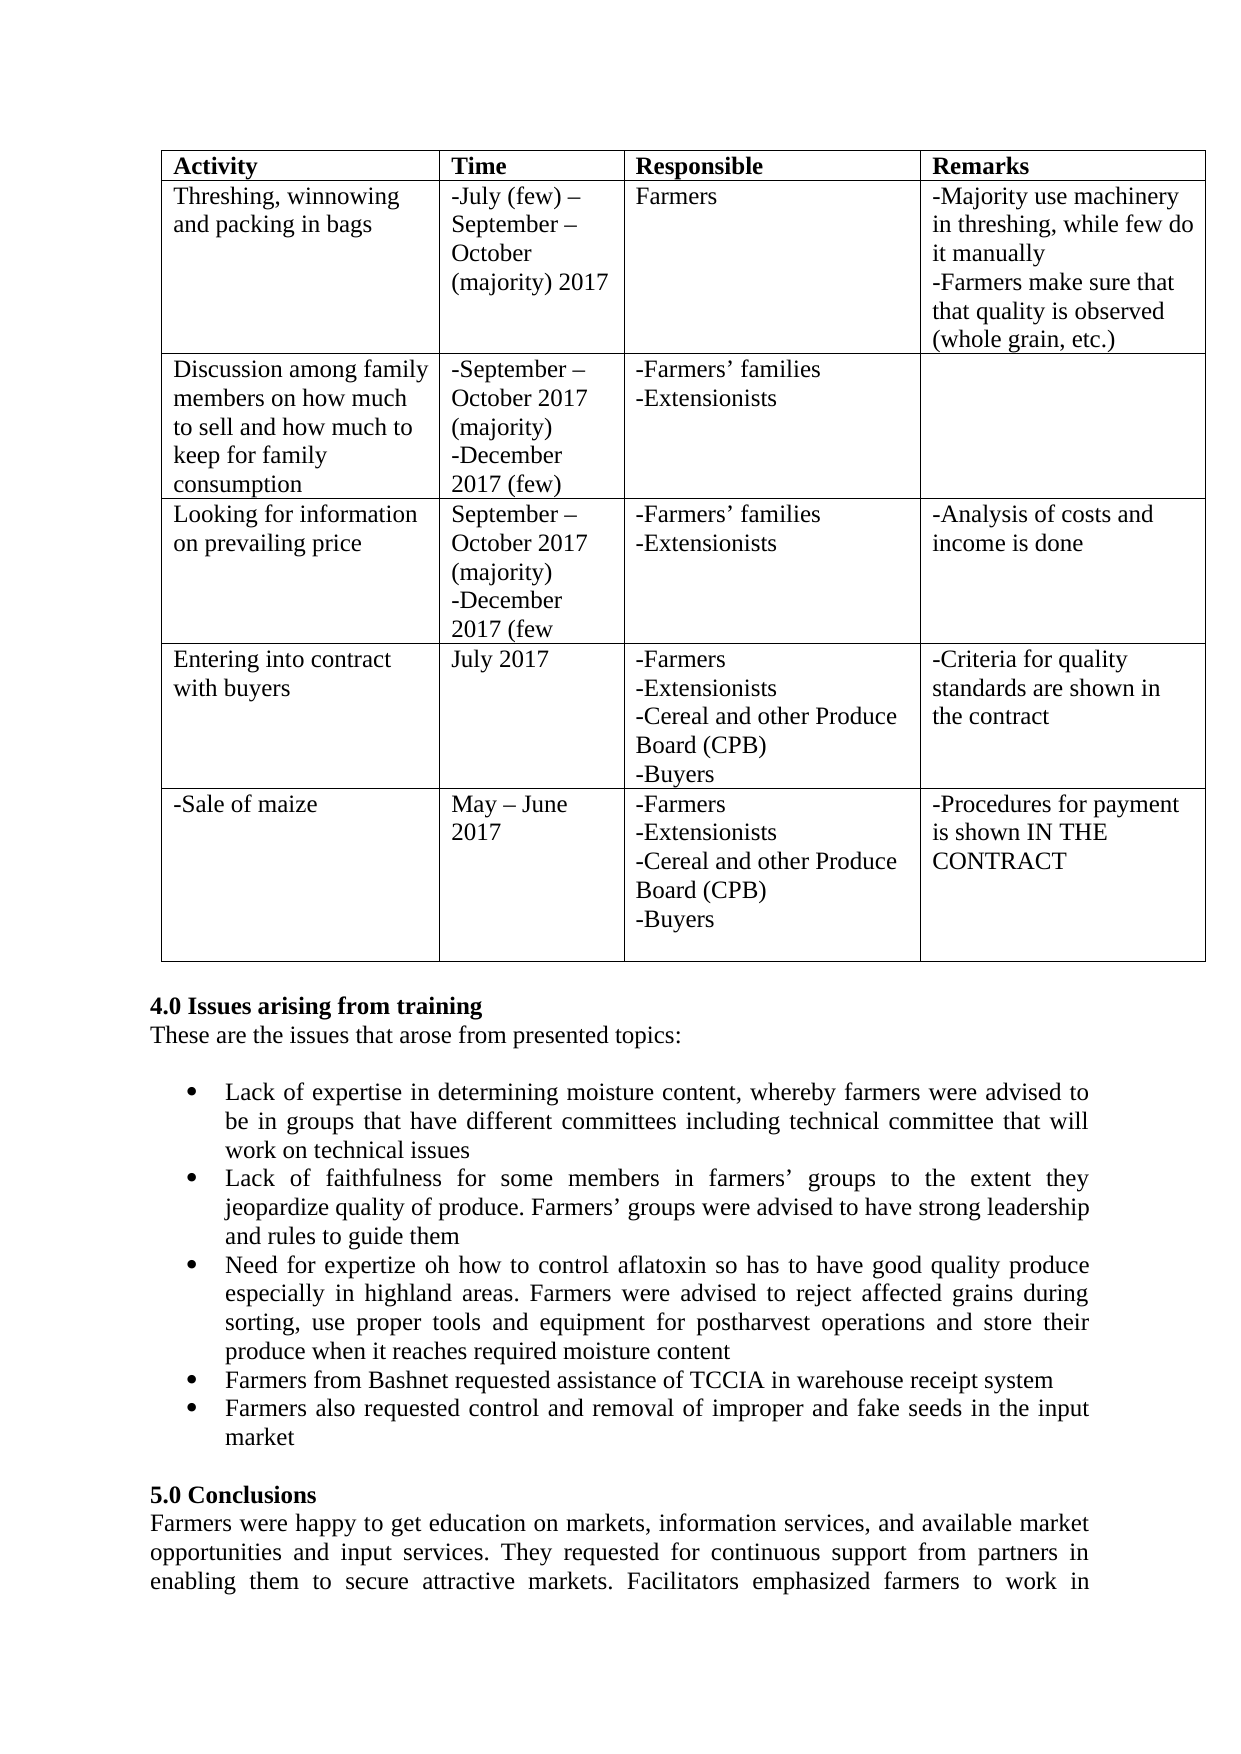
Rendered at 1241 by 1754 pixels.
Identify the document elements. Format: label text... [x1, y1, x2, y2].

table_cell September – October 2017 (majority) -December 2017 (few [440, 499, 624, 643]
table_cell -July (few) – September – October (majority) 2017 [440, 181, 624, 353]
table_cell -Farmers’ families -Extensionists [625, 499, 920, 643]
table_cell Threshing, winnowing and packing in bags [162, 181, 439, 353]
table_cell -Sale of maize [162, 789, 439, 961]
table_header Responsible [625, 151, 920, 180]
list Farmers from Bashnet requested assistance of TCCIA in warehouse receipt system [187, 1365, 1090, 1393]
table_header Time [440, 151, 624, 180]
table_cell Looking for information on prevailing price [162, 499, 439, 643]
table_cell May – June 2017 [440, 789, 624, 961]
list Lack of expertise in determining moisture content, whereby farmers were advised to be in groups that have different committees including technical committee that will work on technical issues [187, 1077, 1090, 1163]
table_cell [921, 354, 1205, 498]
table_header Remarks [921, 151, 1205, 180]
table_cell Discussion among family members on how much to sell and how much to keep for family consumption [162, 354, 439, 498]
table_cell July 2017 [440, 644, 624, 788]
table_cell -Farmers -Extensionists -Cereal and other Produce Board (CPB) -Buyers [625, 789, 920, 961]
list Lack of faithfulness for some members in farmers’ groups to the extent they jeopardize quality of produce. Farmers’ groups were advised to have strong leadership and rules to guide them [187, 1163, 1090, 1250]
table_cell Entering into contract with buyers [162, 644, 439, 788]
table_cell -September – October 2017 (majority) -December 2017 (few) [440, 354, 624, 498]
table_cell -Analysis of costs and income is done [921, 499, 1205, 643]
table_cell -Majority use machinery in threshing, while few do it manually -Farmers make sure that that quality is observed (whole grain, etc.) [921, 181, 1205, 353]
text 5.0 Conclusions [150, 1480, 1090, 1508]
text 4.0 Issues arising from training [150, 991, 1090, 1020]
table_cell -Procedures for payment is shown IN THE CONTRACT [921, 789, 1205, 961]
table_cell -Farmers -Extensionists -Cereal and other Produce Board (CPB) -Buyers [625, 644, 920, 788]
list Need for expertize oh how to control aflatoxin so has to have good quality produce especially in highland areas. Farmers were advised to reject affected grains during sorting, use proper tools and equipment for postharvest operations and store their produce when it reaches required moisture content [187, 1250, 1090, 1365]
list Farmers also requested control and removal of improper and fake seeds in the input market [187, 1393, 1090, 1451]
text These are the issues that arose from presented topics: [150, 1020, 1090, 1048]
table_cell Farmers [625, 181, 920, 353]
table_header Activity [162, 151, 439, 180]
table_cell -Farmers’ families -Extensionists [625, 354, 920, 498]
table_cell -Criteria for quality standards are shown in the contract [921, 644, 1205, 788]
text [150, 1508, 1090, 1595]
